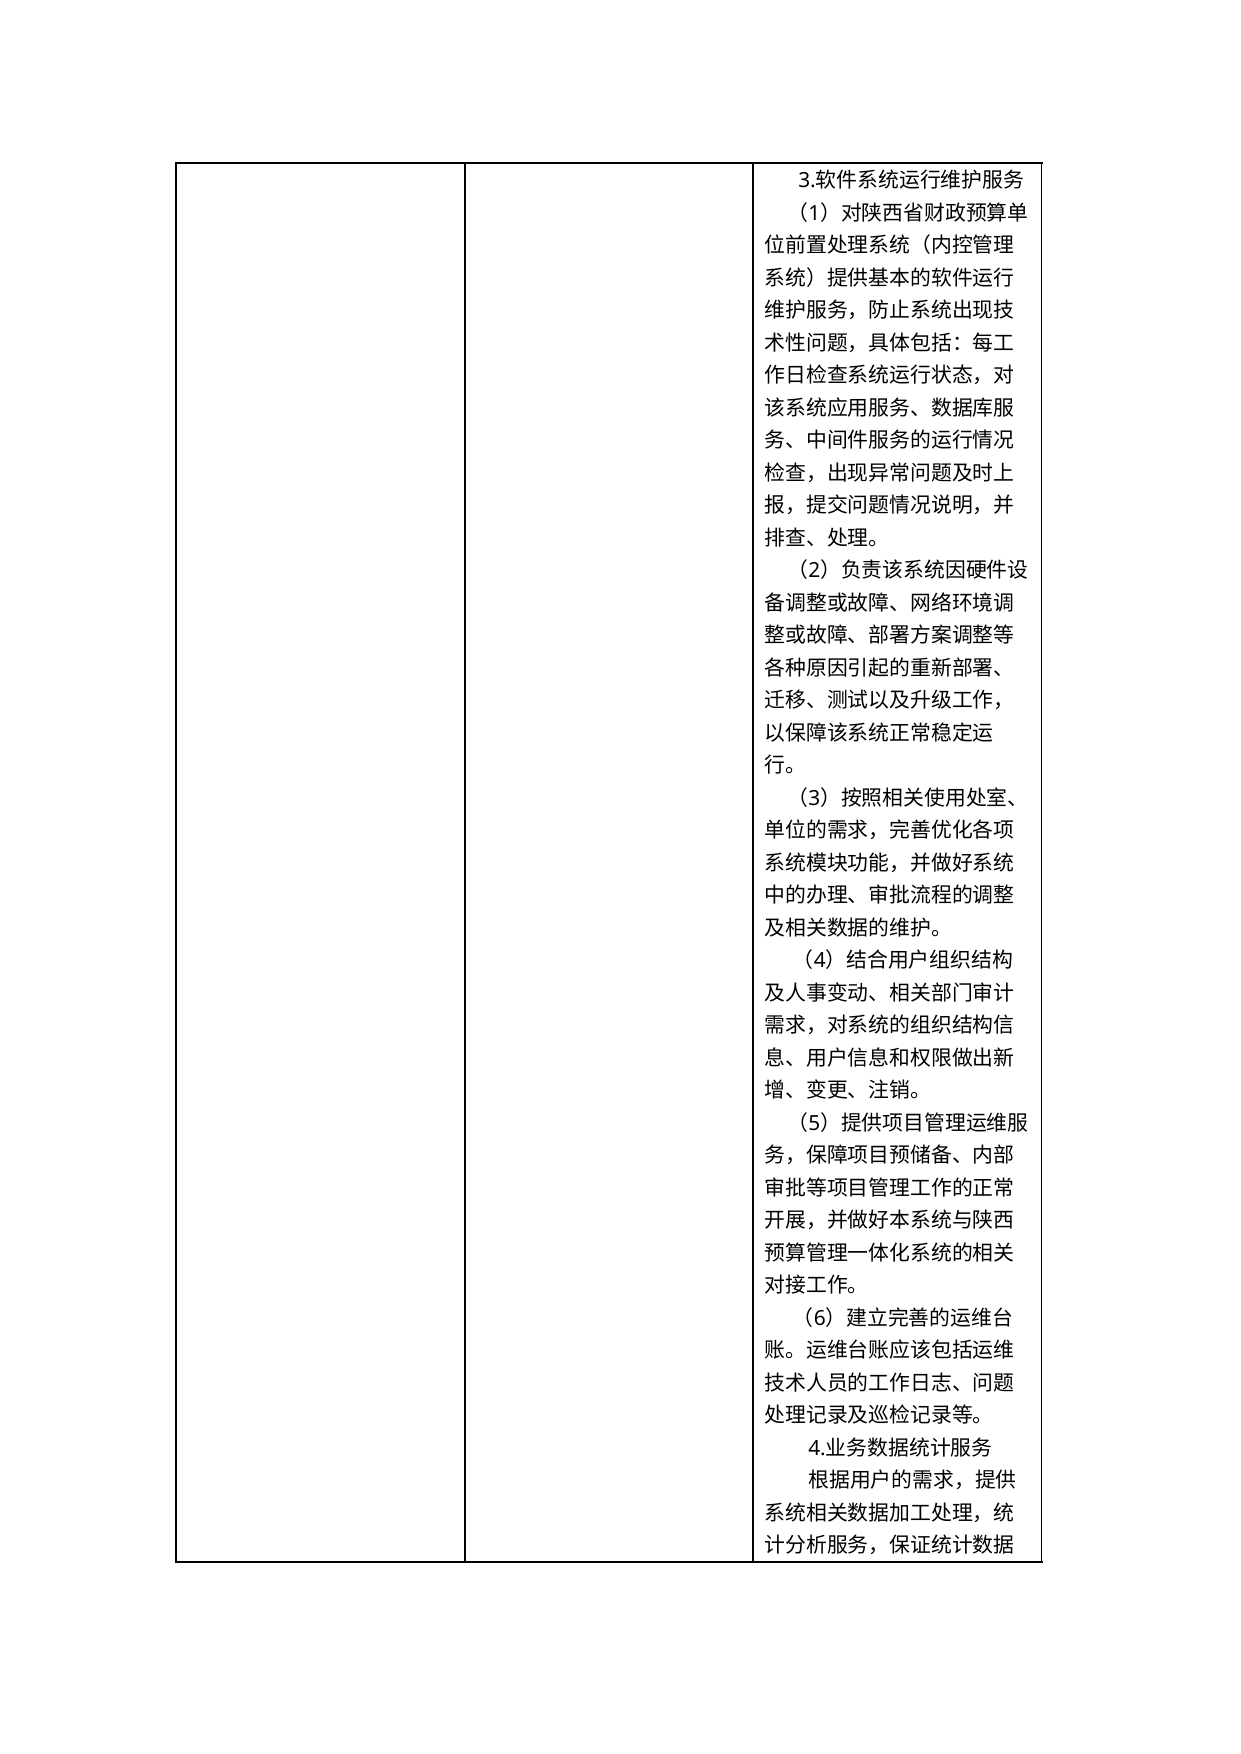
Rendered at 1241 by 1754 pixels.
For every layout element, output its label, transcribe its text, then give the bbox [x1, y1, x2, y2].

table_cell 1 [177, 164, 464, 1561]
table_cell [754, 164, 1041, 1561]
table_cell [466, 164, 752, 1561]
